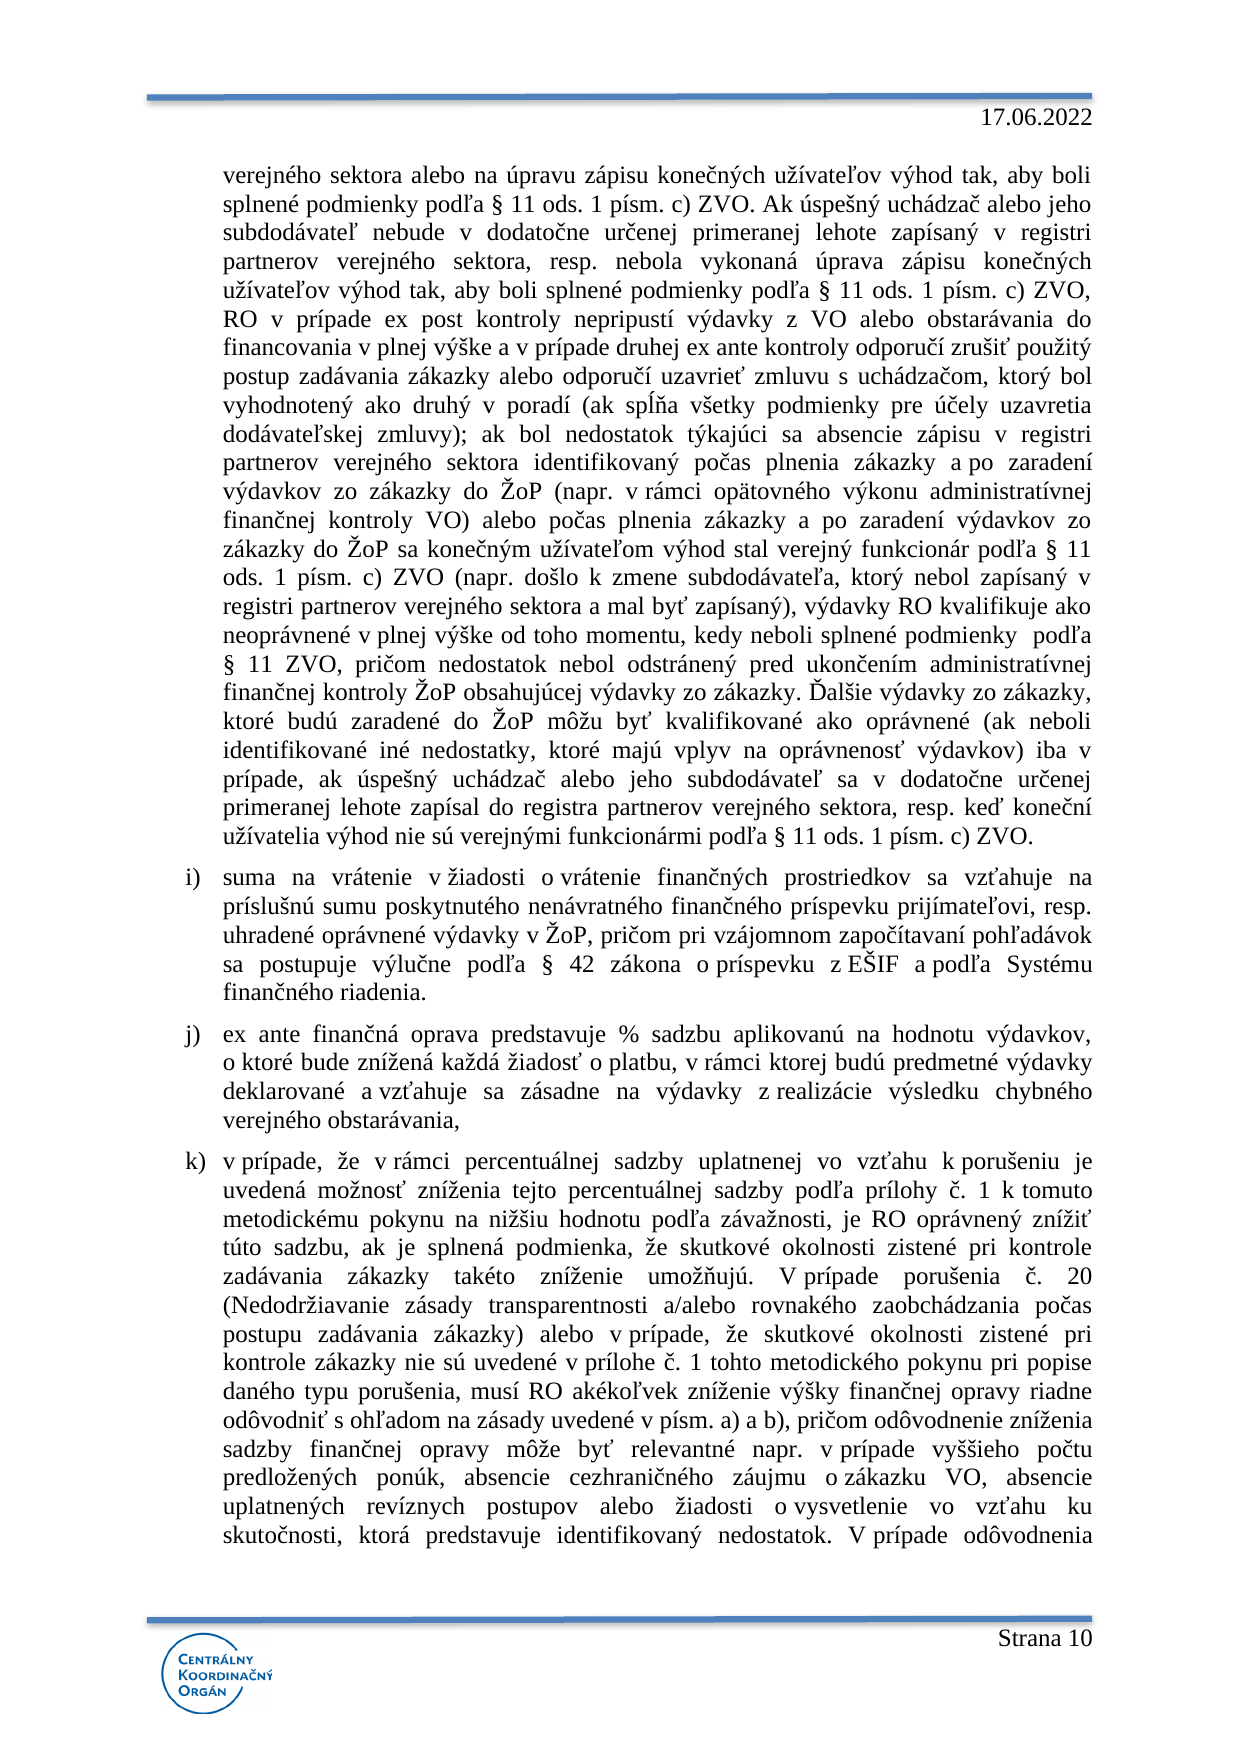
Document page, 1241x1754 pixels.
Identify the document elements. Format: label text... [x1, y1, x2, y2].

list suma na vrátenie v žiadosti o vrátenie finančných prostriedkov sa vzťahuje na príslušnú sumu poskytnutého nenávratného finančného príspevku prijímateľovi, resp. uhradené oprávnené výdavky v ŽoP, pričom pri vzájomnom započítavaní pohľadávok sa postupuje výlučne podľa § 42 zákona o príspevku z EŠIF a podľa Systému finančného riadenia. [185, 862, 1093, 1006]
list ex ante finančná oprava predstavuje % sadzbu aplikovanú na hodnotu výdavkov, o ktoré bude znížená každá žiadosť o platbu, v rámci ktorej budú predmetné výdavky deklarované a vzťahuje sa zásadne na výdavky z realizácie výsledku chybného verejného obstarávania, [185, 1019, 1093, 1134]
picture [159, 1631, 272, 1713]
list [185, 160, 1093, 850]
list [185, 1146, 1093, 1549]
